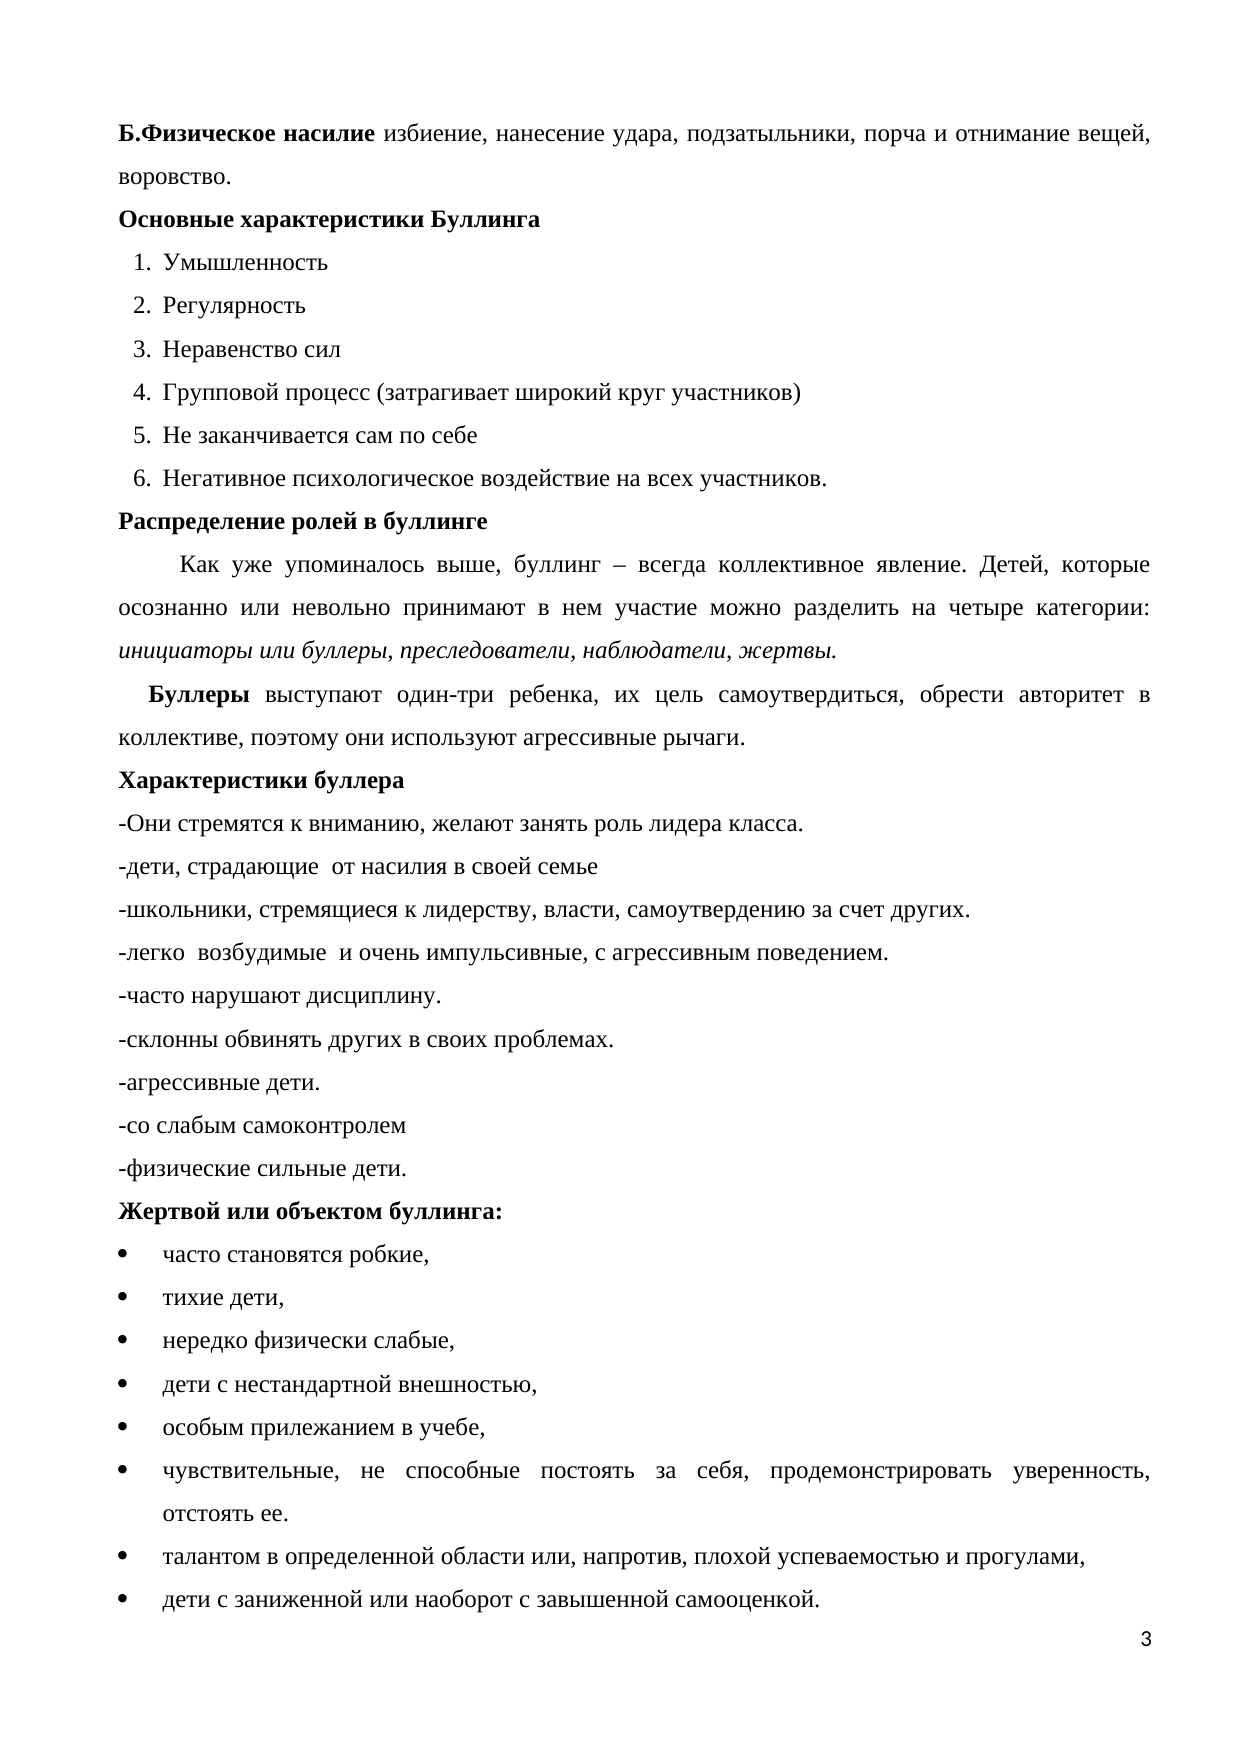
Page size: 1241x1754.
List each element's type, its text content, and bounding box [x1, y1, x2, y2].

text Распределение ролей в буллинге [118, 506, 1152, 535]
list дети с заниженной или наоборот с завышенной самооценкой. [118, 1584, 1152, 1613]
text -часто нарушают дисциплину. [118, 981, 1152, 1009]
text Б.Физическое насилие избиение, нанесение удара, подзатыльники, порча и отнимание вещей, воровство. [118, 118, 1152, 190]
text -агрессивные дети. [118, 1067, 1152, 1096]
text -дети, страдающие от насилия в своей семье [118, 851, 1152, 880]
list особым прилежанием в учебе, [118, 1412, 1152, 1441]
text Основные характеристики Буллинга [118, 204, 1152, 233]
text Буллеры выступают один-три ребенка, их цель самоутвердиться, обрести авторитет в коллективе, поэтому они используют агрессивные рычаги. [118, 679, 1152, 751]
list талантом в определенной области или, напротив, плохой успеваемостью и прогулами, [118, 1541, 1152, 1570]
list Групповой процесс (затрагивает широкий круг участников) [133, 377, 1152, 406]
text -Они стремятся к вниманию, желают занять роль лидера класса. [118, 808, 1152, 837]
list Негативное психологическое воздействие на всех участников. [133, 463, 1152, 492]
text -склонны обвинять других в своих проблемах. [118, 1024, 1152, 1052]
text -физические сильные дети. [118, 1153, 1152, 1182]
list тихие дети, [118, 1282, 1152, 1311]
list Умышленность [133, 247, 1152, 276]
text Жертвой или объектом буллинга: [118, 1196, 1152, 1225]
list нередко физически слабые, [118, 1326, 1152, 1354]
text Характеристики буллера [118, 765, 1152, 794]
text -со слабым самоконтролем [118, 1110, 1152, 1139]
text -легко возбудимые и очень импульсивные, с агрессивным поведением. [118, 937, 1152, 966]
text Как уже упоминалось выше, буллинг – всегда коллективное явление. Детей, которые осознанно или невольно принимают в нем участие можно разделить на четыре категории: инициаторы или буллеры, преследователи, наблюдатели, жертвы. [118, 549, 1152, 664]
text -школьники, стремящиеся к лидерству, власти, самоутвердению за счет других. [118, 894, 1152, 923]
list Неравенство сил [133, 334, 1152, 362]
list Не заканчивается сам по себе [133, 420, 1152, 449]
list чувствительные, не способные постоять за себя, продемонстрировать уверенность, отстоять ее. [118, 1455, 1152, 1527]
list часто становятся робкие, [118, 1239, 1152, 1268]
list Регулярность [133, 291, 1152, 319]
list дети с нестандартной внешностью, [118, 1369, 1152, 1397]
